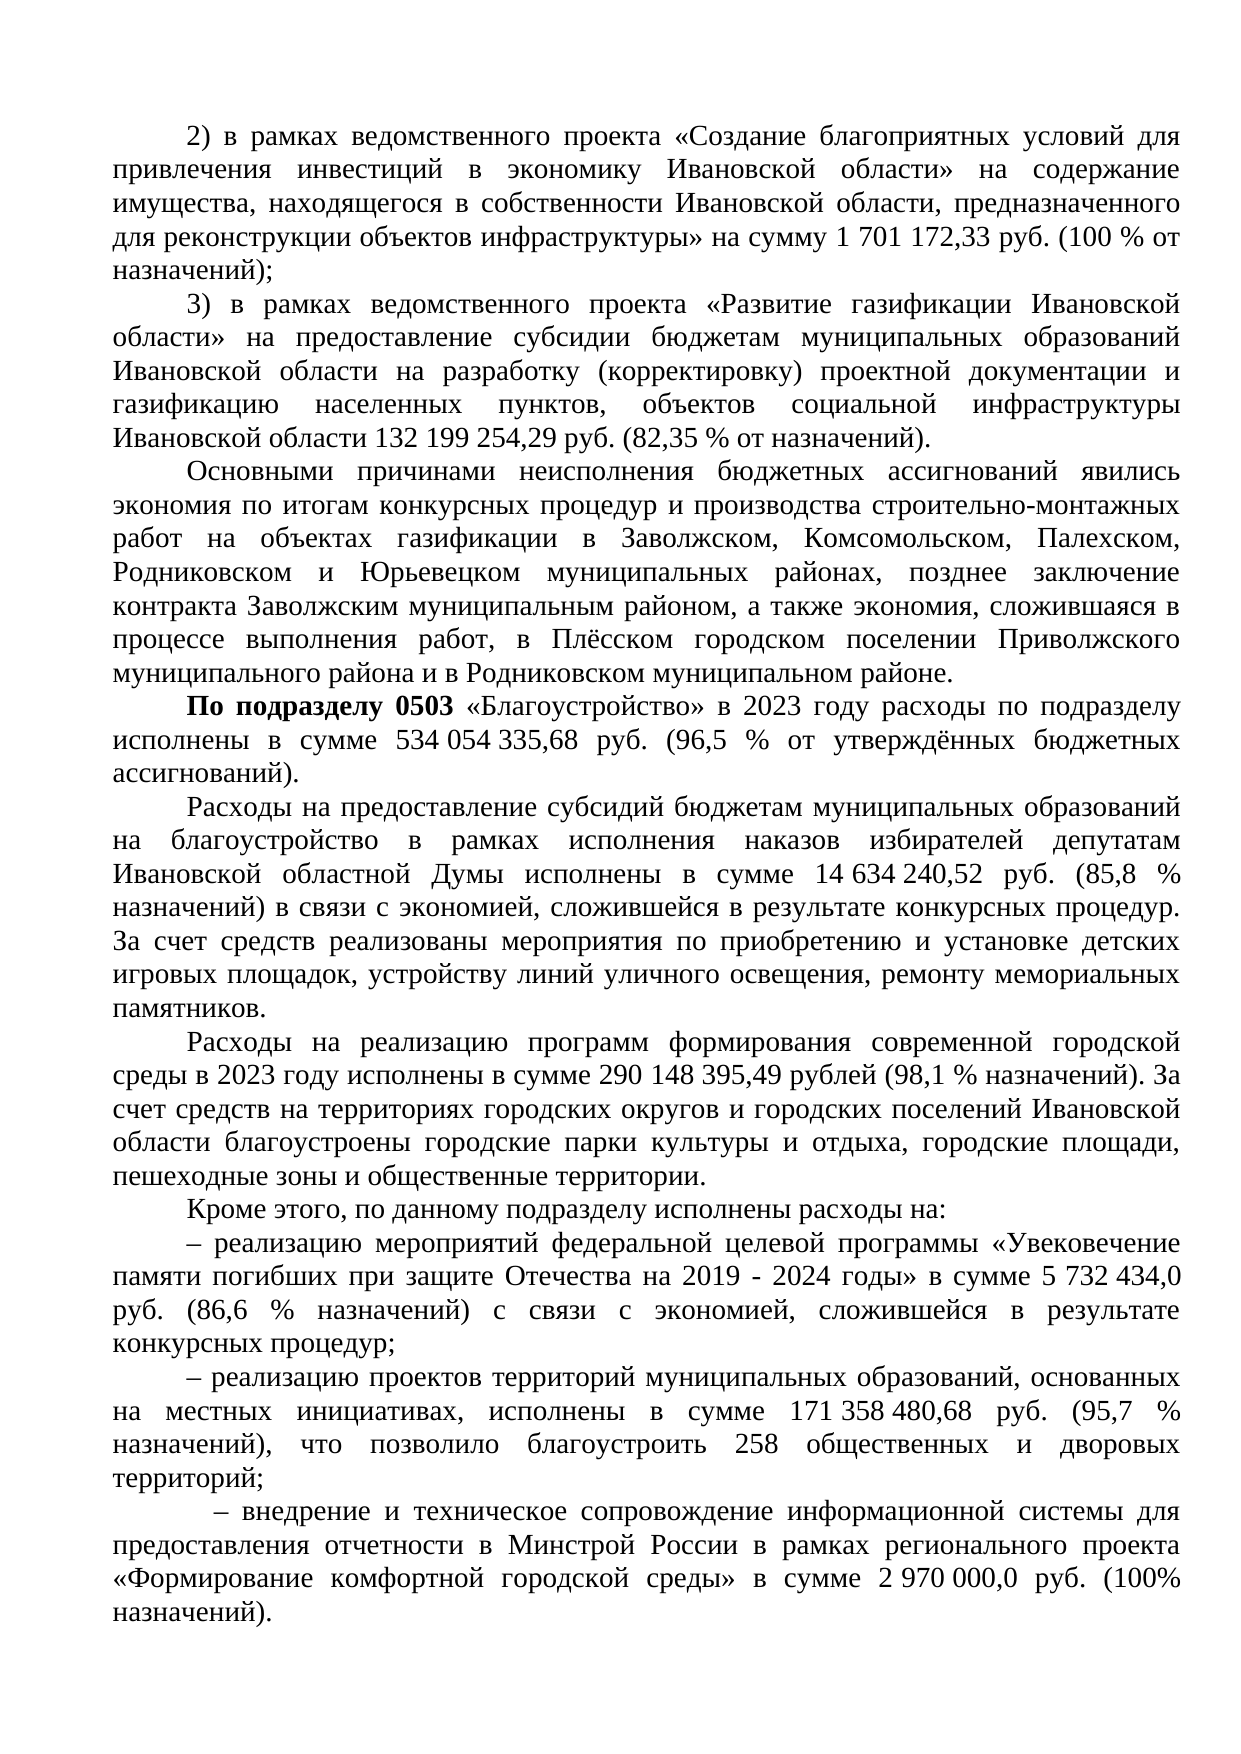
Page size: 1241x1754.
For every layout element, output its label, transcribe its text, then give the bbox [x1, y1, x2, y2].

text 2) в рамках ведомственного проекта «Создание благоприятных условий для привлечения инвестиций в экономику Ивановской области» на содержание имущества, находящегося в собственности Ивановской области, предназначенного для реконструкции объектов инфраструктуры» на сумму 1 701 172,33 руб. (100 % от назначений); [112, 118, 1181, 286]
text – внедрение и техническое сопровождение информационной системы для предоставления отчетности в Минстрой России в рамках регионального проекта «Формирование комфортной городской среды» в сумме 2 970 000,0 руб. (100% назначений). [112, 1493, 1181, 1627]
text Основными причинами неисполнения бюджетных ассигнований явились экономия по итогам конкурсных процедур и производства строительно-монтажных работ на объектах газификации в Заволжском, Комсомольском, Палехском, Родниковском и Юрьевецком муниципальных районах, позднее заключение контракта Заволжским муниципальным районом, а также экономия, сложившаяся в процессе выполнения работ, в Плёсском городском поселении Приволжского муниципального района и в Родниковском муниципальном районе. [112, 453, 1181, 688]
text Расходы на реализацию программ формирования современной городской среды в 2023 году исполнены в сумме 290 148 395,49 рублей (98,1 % назначений). За счет средств на территориях городских округов и городских поселений Ивановской области благоустроены городские парки культуры и отдыха, городские площади, пешеходные зоны и общественные территории. [112, 1024, 1181, 1191]
text – реализацию мероприятий федеральной целевой программы «Увековечение памяти погибших при защите Отечества на 2019 - 2024 годы» в сумме 5 732 434,0 руб. (86,6 % назначений) с связи с экономией, сложившейся в результате конкурсных процедур; [112, 1225, 1181, 1359]
text По подразделу 0503 «Благоустройство» в 2023 году расходы по подразделу исполнены в сумме 534 054 335,68 руб. (96,5 % от утверждённых бюджетных ассигнований). [112, 688, 1181, 789]
text 3) в рамках ведомственного проекта «Развитие газификации Ивановской области» на предоставление субсидии бюджетам муниципальных образований Ивановской области на разработку (корректировку) проектной документации и газификацию населенных пунктов, объектов социальной инфраструктуры Ивановской области 132 199 254,29 руб. (82,35 % от назначений). [112, 286, 1181, 453]
text Кроме этого, по данному подразделу исполнены расходы на: [112, 1191, 1181, 1225]
text Расходы на предоставление субсидий бюджетам муниципальных образований на благоустройство в рамках исполнения наказов избирателей депутатам Ивановской областной Думы исполнены в сумме 14 634 240,52 руб. (85,8 % назначений) в связи с экономией, сложившейся в результате конкурсных процедур. За счет средств реализованы мероприятия по приобретению и установке детских игровых площадок, устройству линий уличного освещения, ремонту мемориальных памятников. [112, 789, 1181, 1024]
text – реализацию проектов территорий муниципальных образований, основанных на местных инициативах, исполнены в сумме 171 358 480,68 руб. (95,7 % назначений), что позволило благоустроить 258 общественных и дворовых территорий; [112, 1359, 1181, 1493]
